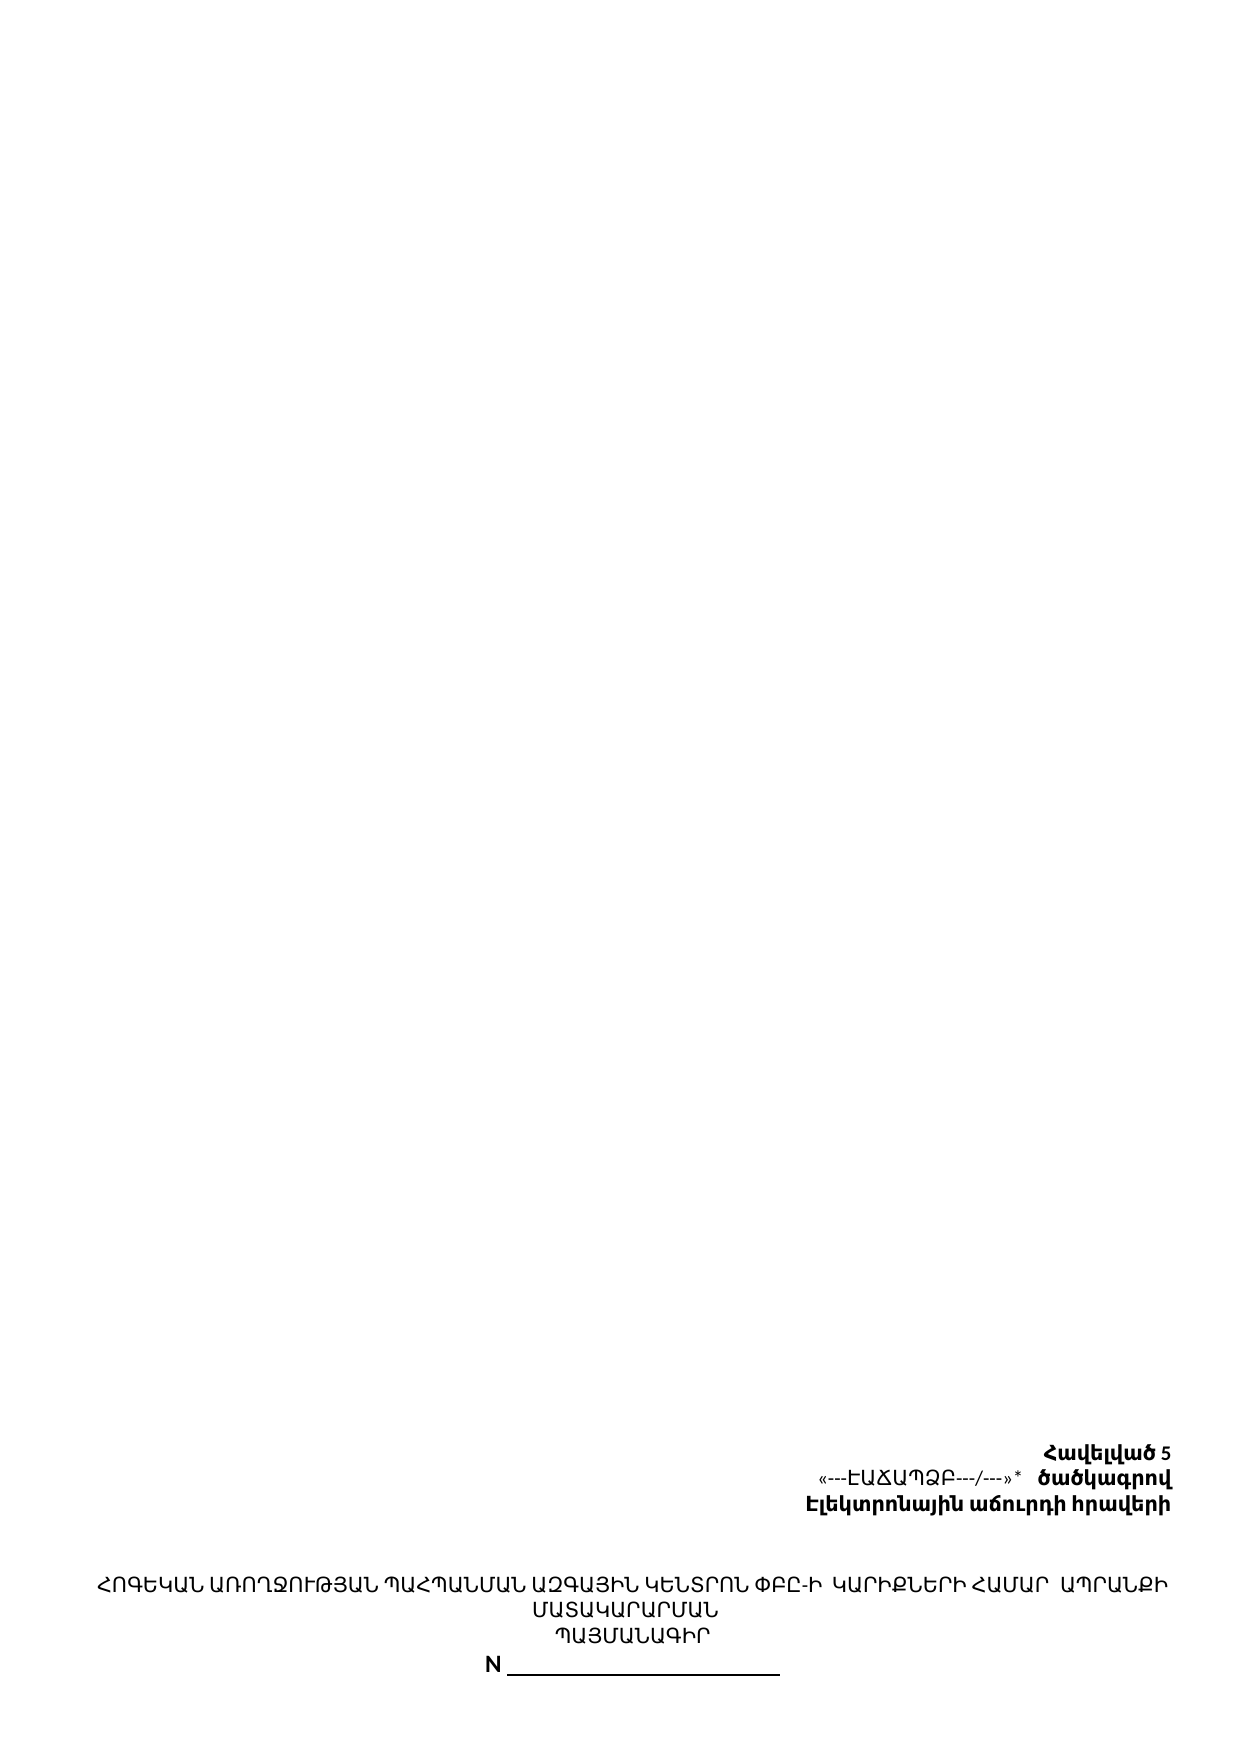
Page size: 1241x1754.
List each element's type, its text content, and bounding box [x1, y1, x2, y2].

text ՊԱՅՄԱՆԱԳԻՐ [79, 1623, 1171, 1648]
text N [79, 1648, 1171, 1679]
text Էլեկտրոնային աճուրդի հրավերի [94, 1491, 1171, 1516]
text ՀՈԳԵԿԱՆ ԱՌՈՂՋՈՒԹՅԱՆ ՊԱՀՊԱՆՄԱՆ ԱԶԳԱՅԻՆ ԿԵՆՏՐՈՆ ՓԲԸ-Ի ԿԱՐԻՔՆԵՐԻ ՀԱՄԱՐ ԱՊՐԱՆՔԻ ՄԱՏԱԿԱՐԱՐՄԱՆ [79, 1572, 1171, 1623]
text Հավելված 5 [94, 1440, 1171, 1465]
text «---ԷԱՃԱՊՁԲ---/---»* ծածկագրով [94, 1465, 1171, 1491]
